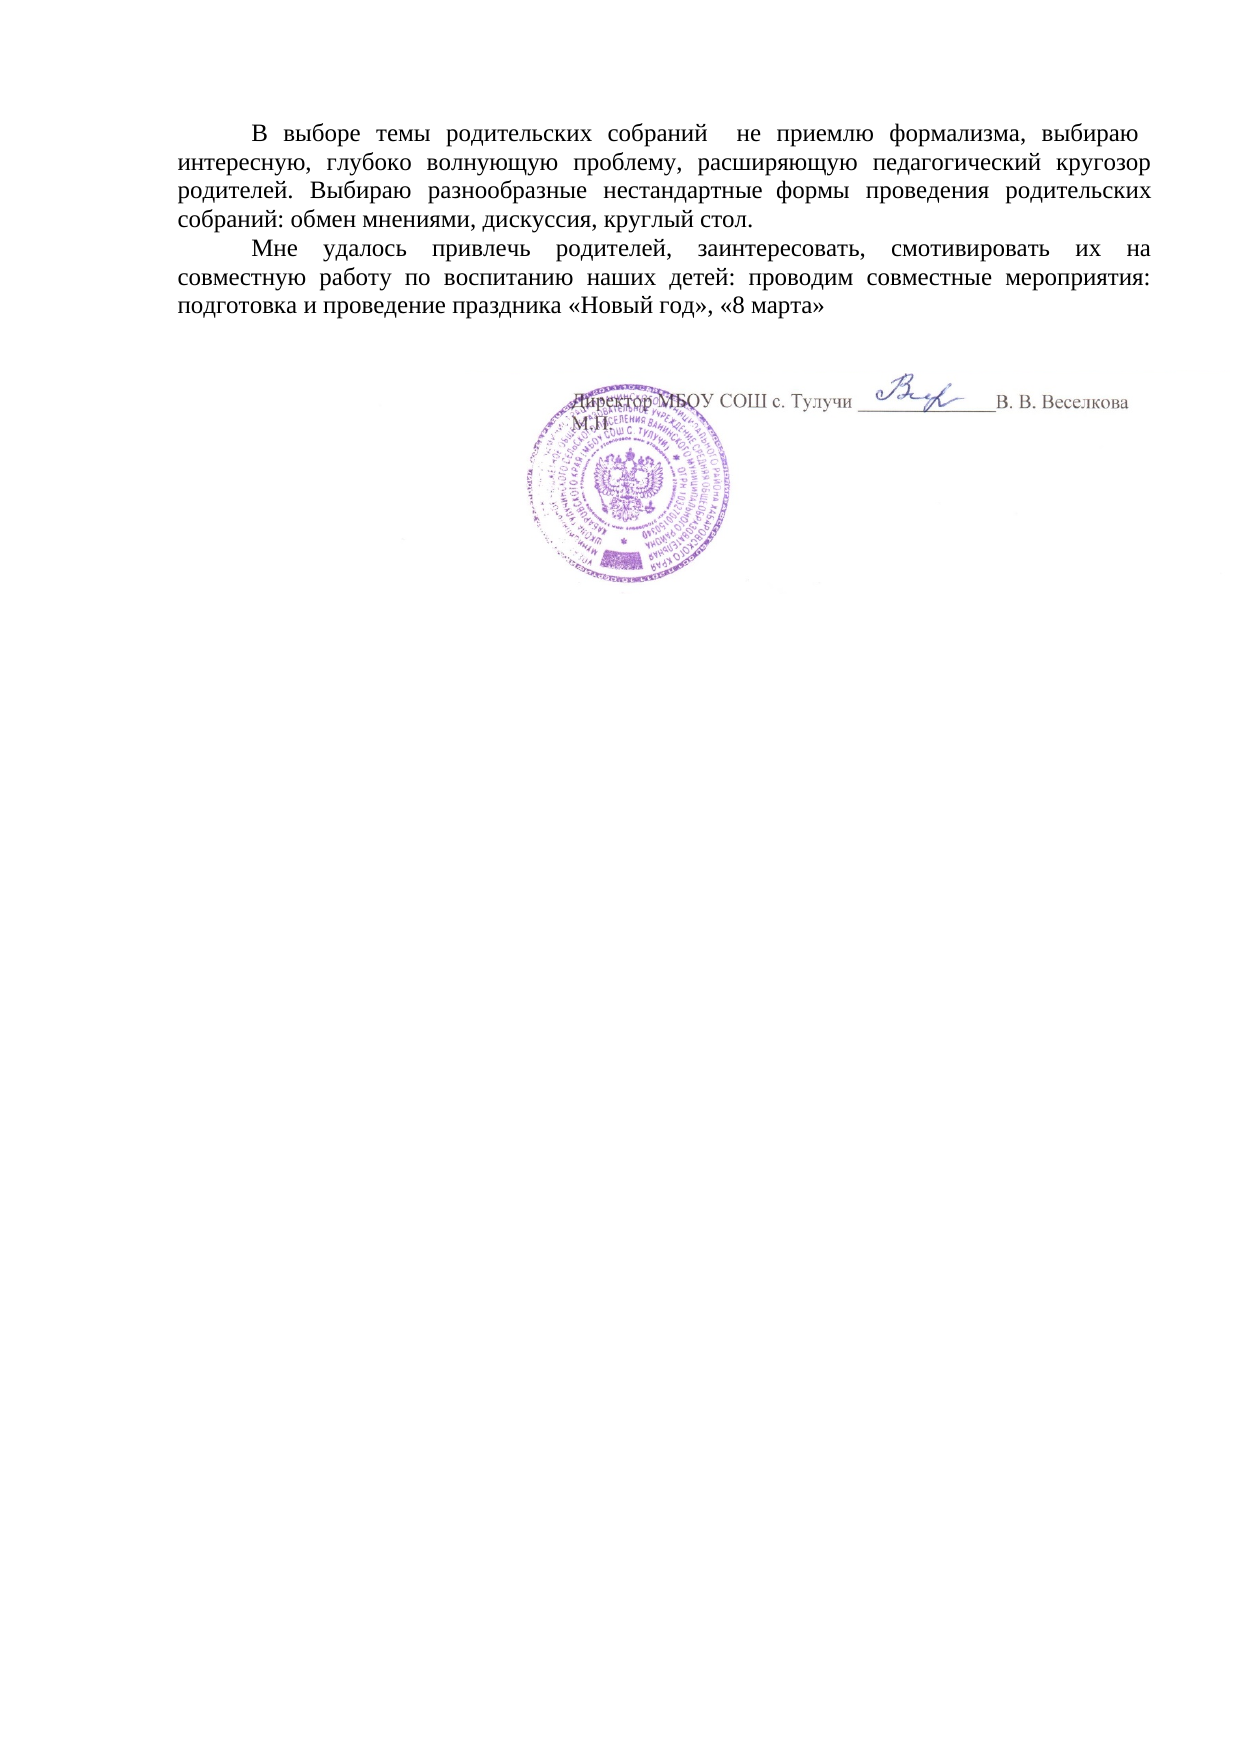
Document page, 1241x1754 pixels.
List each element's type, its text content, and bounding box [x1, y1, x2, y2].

text В выборе темы родительских собраний не приемлю формализма, выбираю интересную, глубоко волнующую проблему, расширяющую педагогический кругозор родителей. Выбираю разнообразные нестандартные формы проведения родительских собраний: обмен мнениями, дискуссия, круглый стол. [177, 118, 1152, 233]
text Мне удалось привлечь родителей, заинтересовать, смотивировать их на совместную работу по воспитанию наших детей: проводим совместные мероприятия: подготовка и проведение праздника «Новый год», «8 марта» [177, 233, 1152, 319]
picture [356, 370, 1230, 594]
